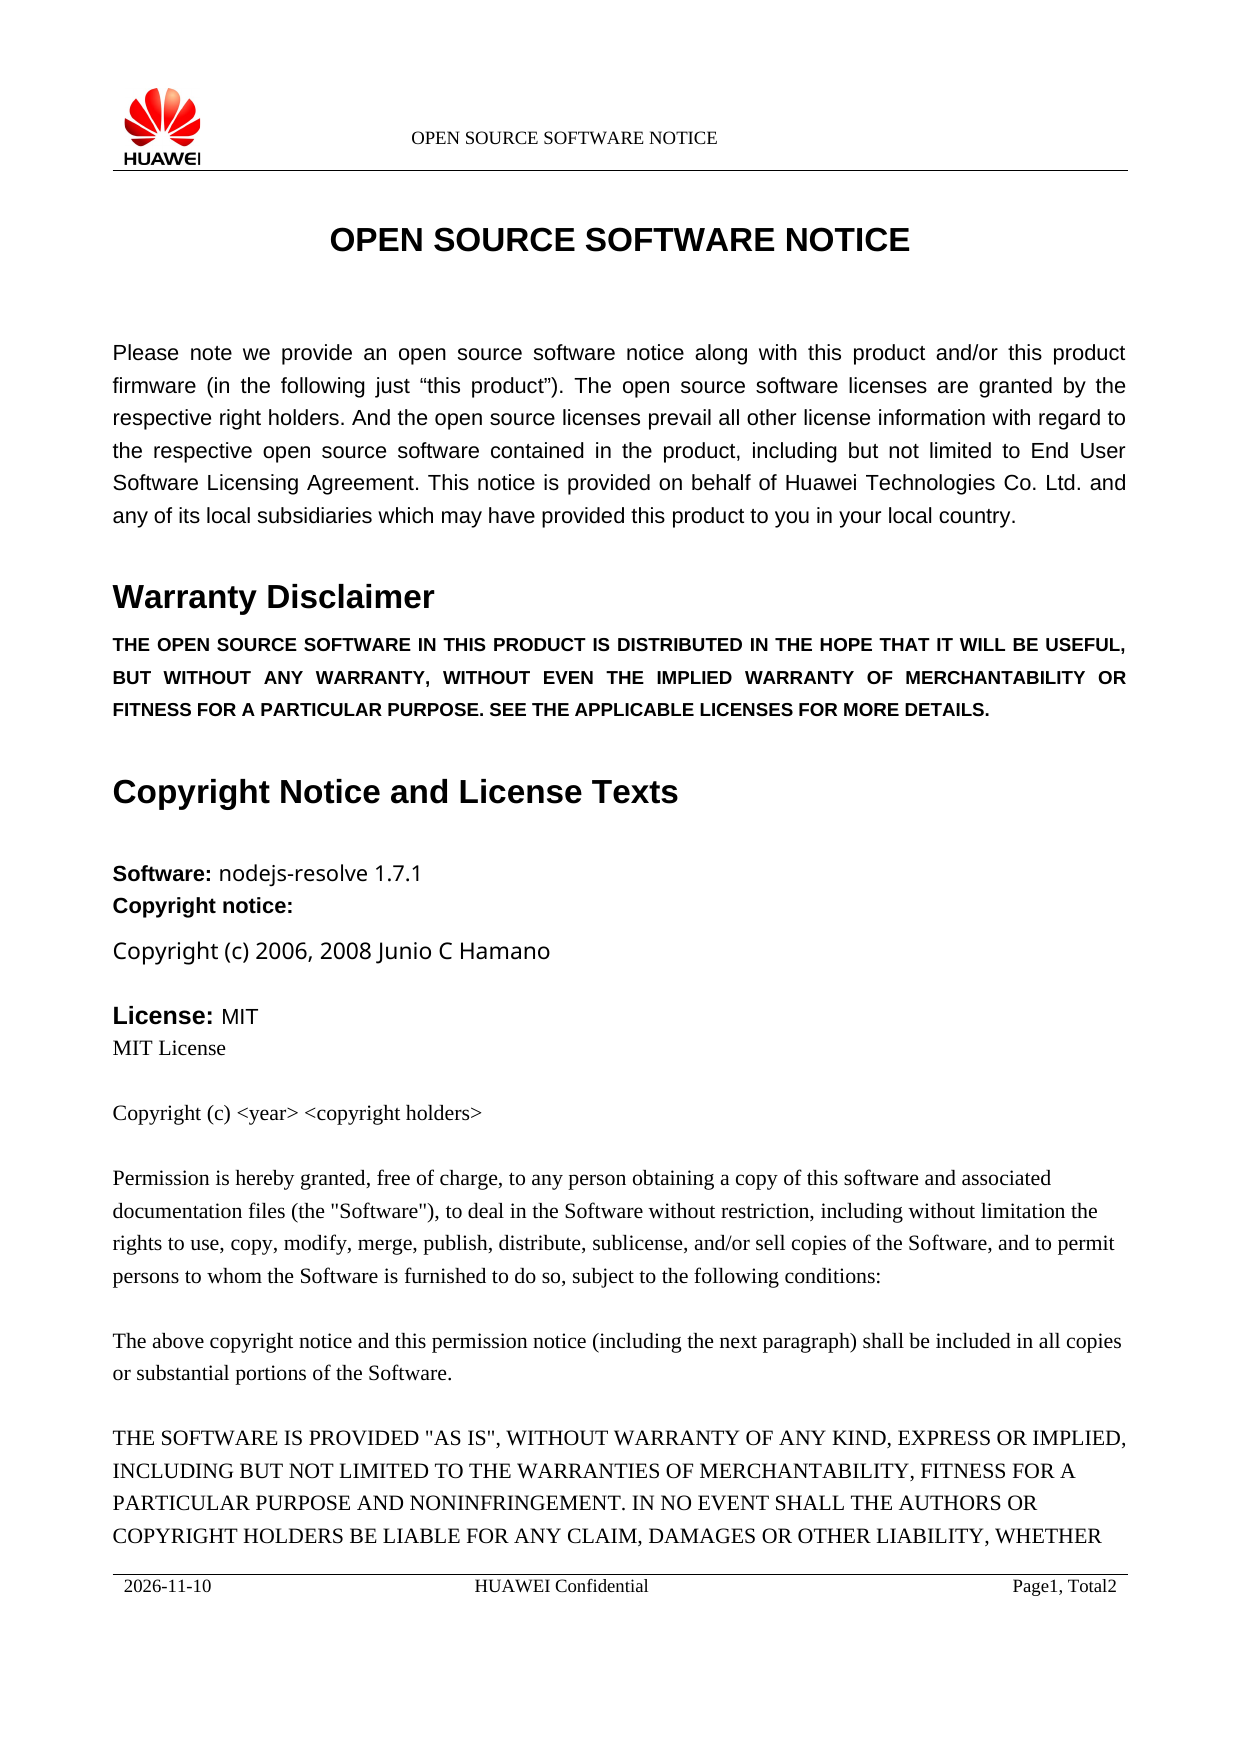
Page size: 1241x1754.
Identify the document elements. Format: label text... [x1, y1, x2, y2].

title Software: nodejs-resolve 1.7.1 [112, 856, 1128, 889]
picture [124, 88, 201, 165]
text Copyright Notice and License Texts [112, 759, 1128, 824]
text License: MIT [112, 999, 1128, 1031]
text Please note we provide an open source software notice along with this product and/or this product firmware (in the following just “this product”). The open source software licenses are granted by the respective right holders. And the open source licenses prevail all other license information with regard to the respective open source software contained in the product, including but not limited to End User Software Licensing Agreement. This notice is provided on behalf of Huawei Technologies Co. Ltd. and any of its local subsidiaries which may have provided this product to you in your local country. [112, 336, 1128, 531]
text Copyright notice: [112, 889, 1128, 921]
text The open source software in this product is distributed in the hope that it will be useful, but WITHOUT ANY WARRANTY, without even the implied warranty of MERCHANTABILITY or FITNESS FOR A PARTICULAR PURPOSE. See the applicable licenses for more details. [112, 629, 1128, 726]
text Warranty Disclaimer [112, 564, 1128, 629]
text Copyright (c) 2006, 2008 Junio C Hamano [112, 934, 1128, 999]
text OPEN SOURCE SOFTWARE NOTICE [112, 206, 1128, 271]
